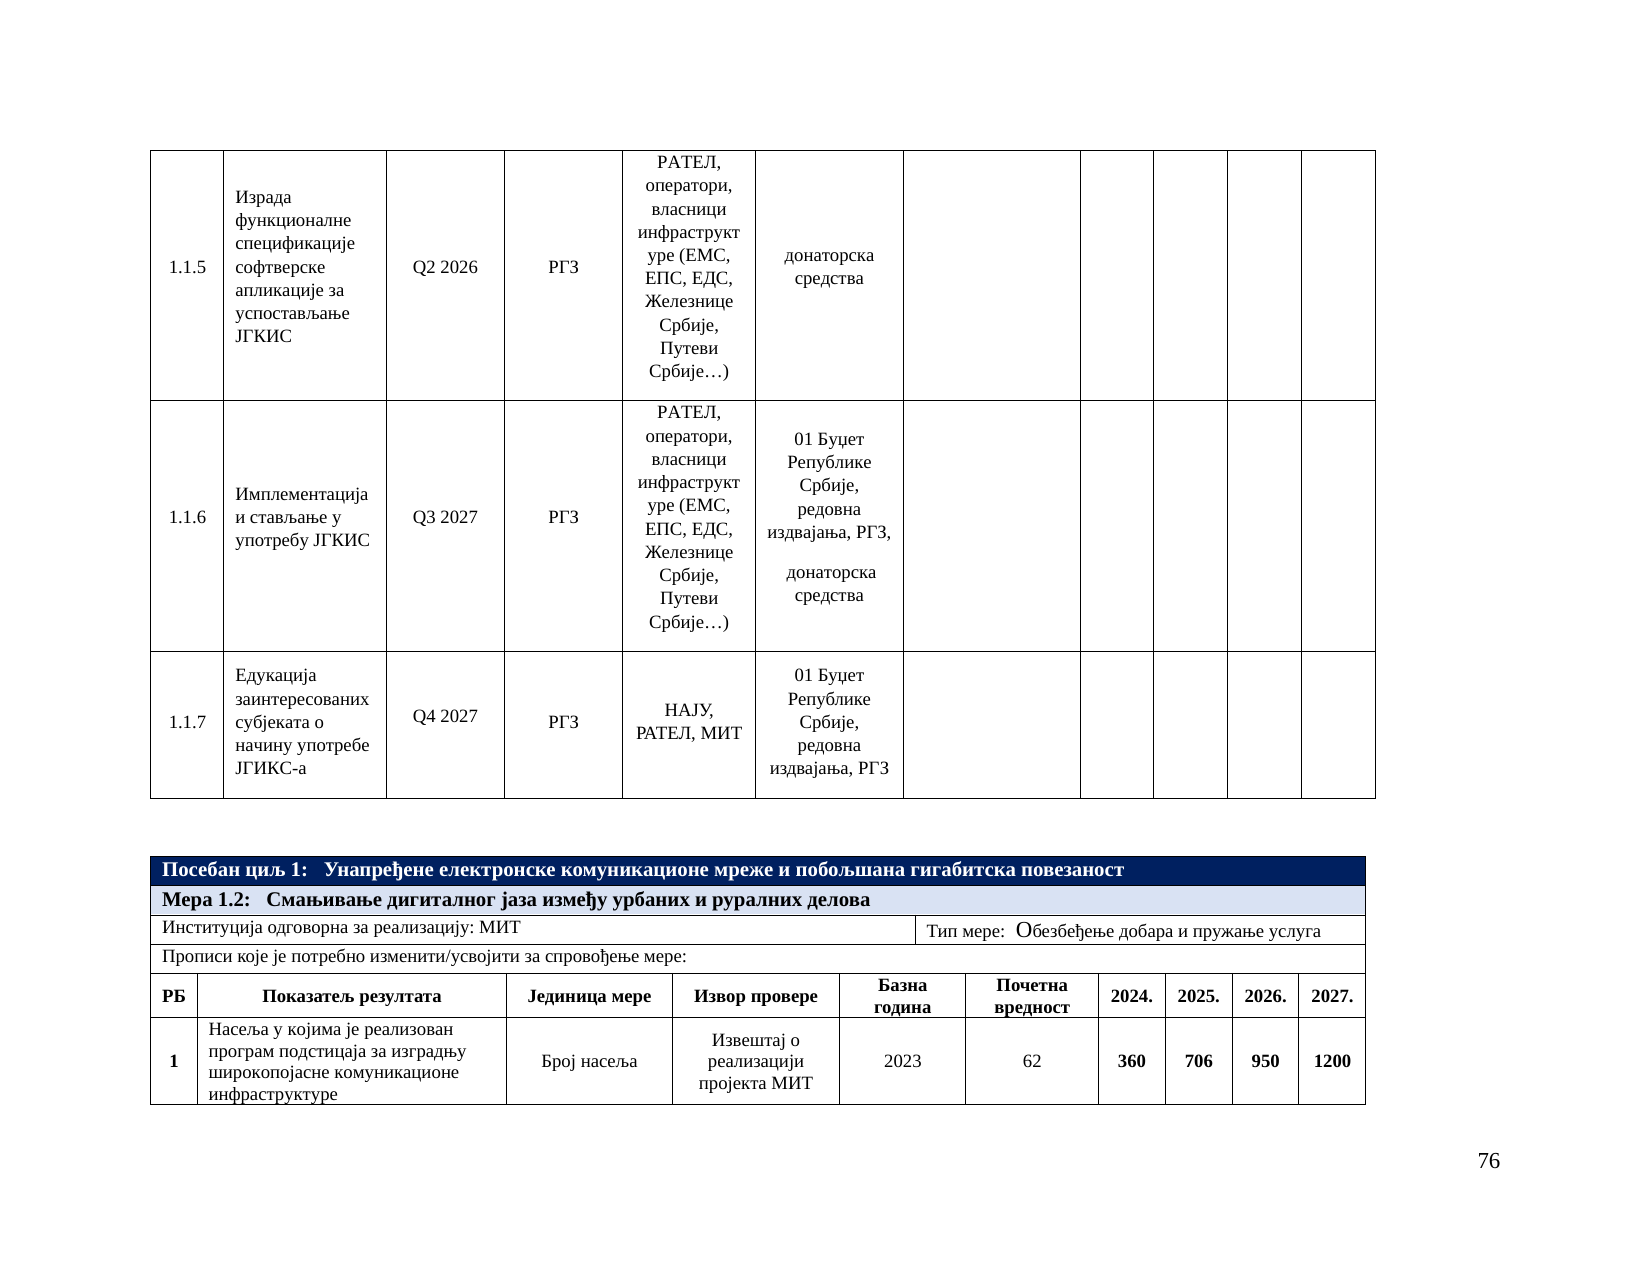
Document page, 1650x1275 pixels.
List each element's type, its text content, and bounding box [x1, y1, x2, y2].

table_header Посебан циљ 1: Унапређене електронске комуникационе мреже и побољшана гигабитска повезаност [151, 857, 1365, 885]
table_cell [1228, 151, 1301, 400]
table_cell [1154, 401, 1227, 651]
table_cell Почетна вредност [966, 974, 1098, 1017]
table_cell 1.1.5 [151, 151, 223, 400]
table_cell [1081, 151, 1153, 400]
table_cell Тип мере: Обезбеђење добара и пружање услуга [916, 916, 1365, 944]
table_cell Мера 1.2: Смањивање дигиталног јаза између урбаних и руралних делова [151, 886, 1365, 914]
table_cell [1302, 652, 1375, 798]
table_cell 2027. [1299, 974, 1365, 1017]
table_cell 1.1.6 [151, 401, 223, 651]
table_cell 01 Буџет Републике Србије, редовна издвајања, РГЗ, донаторска средства [756, 401, 903, 651]
table_cell Јединица мере [507, 974, 672, 1017]
table_cell Прописи које је потребно изменити/усвојити за спровођење мере: [151, 945, 1365, 973]
table_cell 1 [151, 1018, 197, 1104]
table_cell [1228, 401, 1301, 651]
table_cell Q2 2026 [387, 151, 504, 400]
table_cell [1302, 151, 1375, 400]
table_cell РАТЕЛ, оператори, власници инфраструктуре (ЕМС, ЕПС, ЕДС, Железнице Србије, Путеви Србије…) [623, 151, 755, 400]
table_cell 2023 [840, 1018, 965, 1104]
table_cell Едукација заинтересованих субјеката о начину употребе ЈГИКС-а [224, 652, 386, 798]
table_cell РГЗ [505, 652, 622, 798]
table_cell донаторска средства [756, 151, 903, 400]
table_cell [1081, 652, 1153, 798]
table_cell РАТЕЛ, оператори, власници инфраструктуре (ЕМС, ЕПС, ЕДС, Железнице Србије, Путеви Србије…) [623, 401, 755, 651]
table_cell Базна година [840, 974, 965, 1017]
table_cell РГЗ [505, 151, 622, 400]
table_cell Имплементација и стављање у употребу ЈГКИС [224, 401, 386, 651]
table_cell Насеља у којима је реализован програм подстицаја за изградњу широкопојасне комуникационе инфраструктуре [198, 1018, 506, 1104]
table_cell [1154, 652, 1227, 798]
table_cell РГЗ [505, 401, 622, 651]
table_cell 706 [1166, 1018, 1232, 1104]
table_cell [904, 151, 1080, 400]
table_cell [904, 652, 1080, 798]
table_cell 2025. [1166, 974, 1232, 1017]
table_cell Показатељ резултата [198, 974, 506, 1017]
table_cell Израда функционалне спецификације софтверске апликације за успостављање ЈГКИС [224, 151, 386, 400]
table_cell 01 Буџет Републике Србије, редовна издвајања, РГЗ [756, 652, 903, 798]
table_cell [1081, 401, 1153, 651]
table_cell Извор провере [673, 974, 839, 1017]
table_cell 1200 [1299, 1018, 1365, 1104]
table_cell Извештај о реализацији пројекта МИТ [673, 1018, 839, 1104]
table_cell 950 [1233, 1018, 1298, 1104]
table_cell Q4 2027 [387, 652, 504, 798]
table_cell 62 [966, 1018, 1098, 1104]
table_cell Број насеља [507, 1018, 672, 1104]
table_cell [904, 401, 1080, 651]
table_cell НАЈУ, РАТЕЛ, МИТ [623, 652, 755, 798]
table_cell 360 [1099, 1018, 1165, 1104]
table_cell [1228, 652, 1301, 798]
table_cell 2024. [1099, 974, 1165, 1017]
table_cell Институција одговорна за реализацију: МИТ [151, 916, 915, 944]
table_cell 2026. [1233, 974, 1298, 1017]
table_cell Q3 2027 [387, 401, 504, 651]
table_cell [1302, 401, 1375, 651]
table_cell 1.1.7 [151, 652, 223, 798]
table_cell [1154, 151, 1227, 400]
table_cell РБ [151, 974, 197, 1017]
